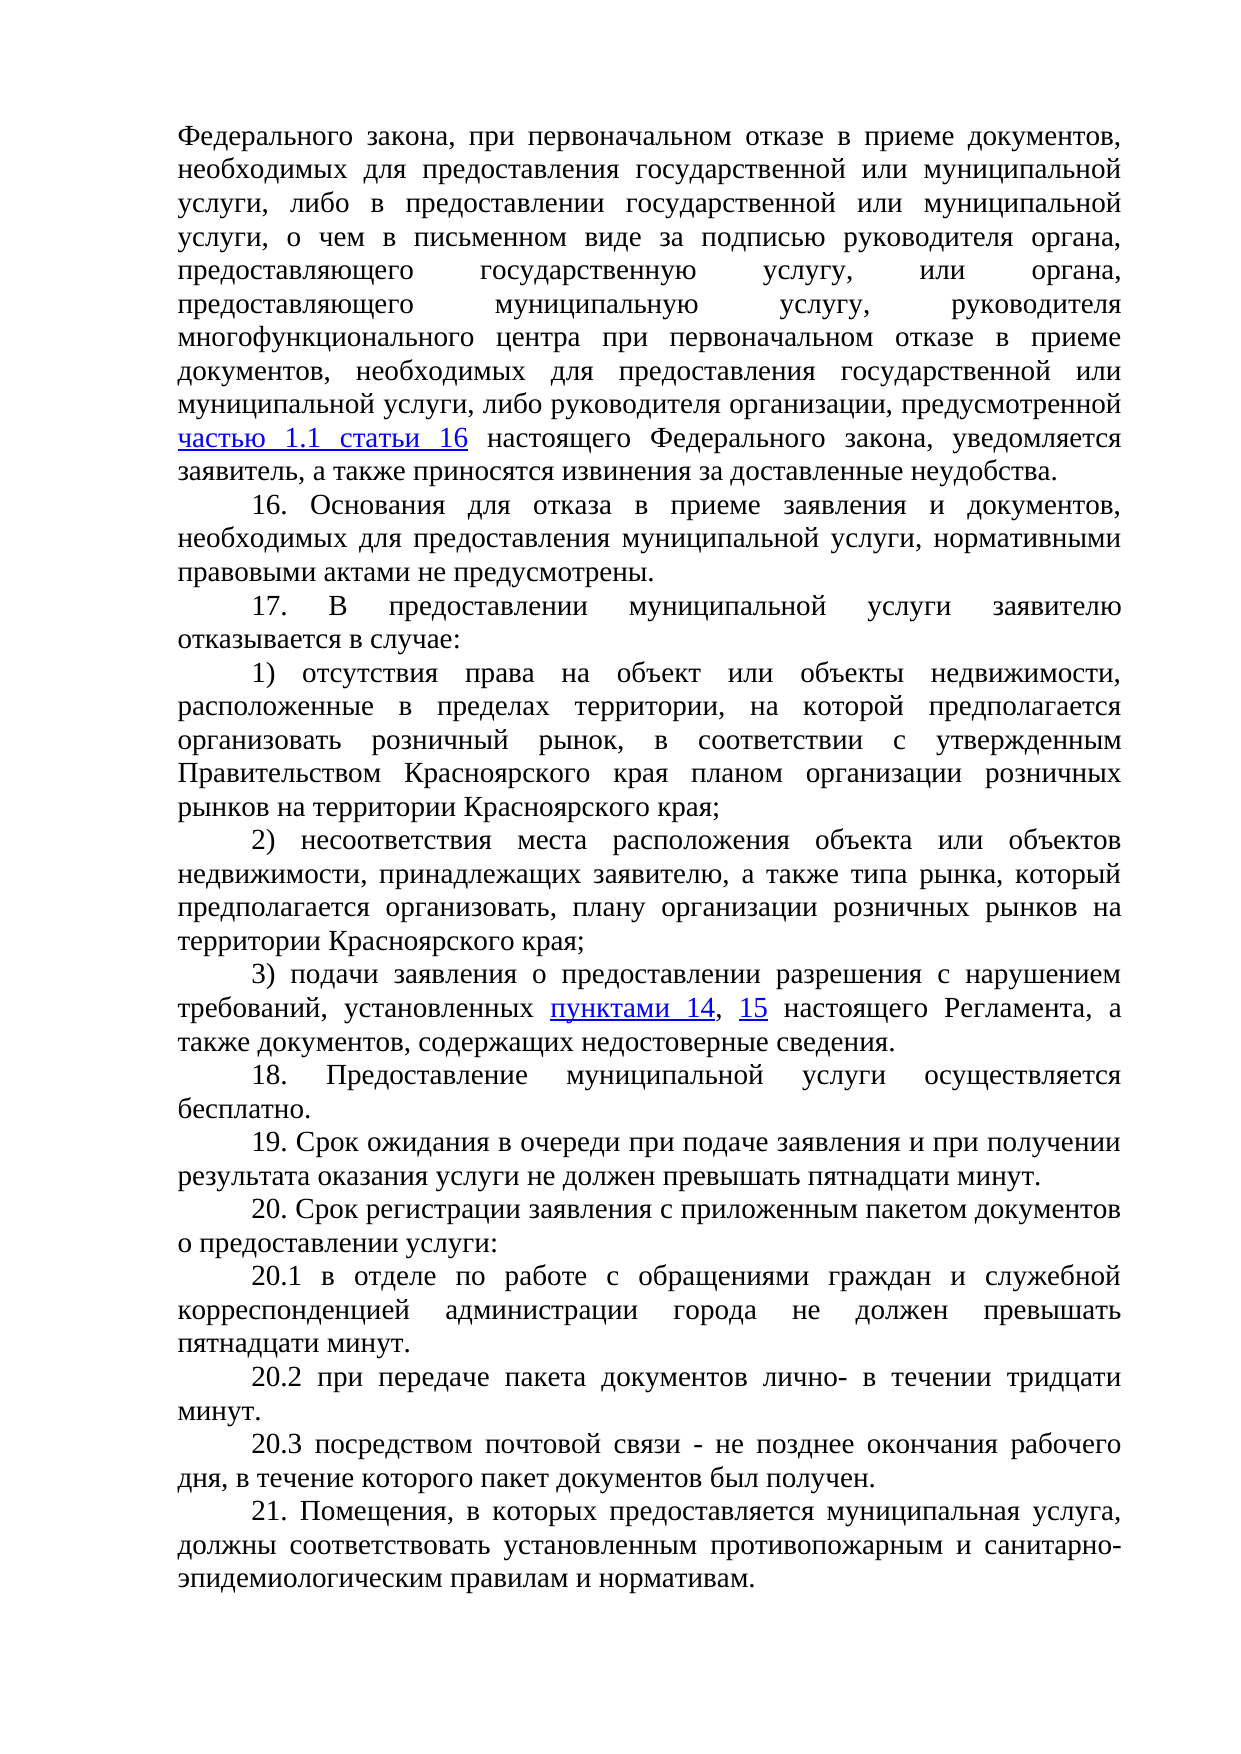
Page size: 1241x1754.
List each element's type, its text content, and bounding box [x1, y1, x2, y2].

text 17. В предоставлении муниципальной услуги заявителю отказывается в случае: [177, 588, 1122, 655]
text 20.1 в отделе по работе с обращениями граждан и служебной корреспонденцией администрации города не должен превышать пятнадцати минут. [177, 1258, 1122, 1359]
text 20. Срок регистрации заявления с приложенным пакетом документов о предоставлении услуги: [177, 1191, 1122, 1258]
text 21. Помещения, в которых предоставляется муниципальная услуга, должны соответствовать установленным противопожарным и санитарно-эпидемиологическим правилам и нормативам. [177, 1493, 1122, 1594]
text 18. Предоставление муниципальной услуги осуществляется бесплатно. [177, 1057, 1122, 1124]
text 16. Основания для отказа в приеме заявления и документов, необходимых для предоставления муниципальной услуги, нормативными правовыми актами не предусмотрены. [177, 487, 1122, 588]
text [177, 118, 1122, 487]
text 20.2 при передаче пакета документов лично- в течении тридцати минут. [177, 1359, 1122, 1426]
text 2) несоответствия места расположения объекта или объектов недвижимости, принадлежащих заявителю, а также типа рынка, который предполагается организовать, плану организации розничных рынков на территории Красноярского края; [177, 822, 1122, 957]
text 20.3 посредством почтовой связи - не позднее окончания рабочего дня, в течение которого пакет документов был получен. [177, 1426, 1122, 1493]
text 3) подачи заявления о предоставлении разрешения с нарушением требований, установленных пунктами 14, 15 настоящего Регламента, а также документов, содержащих недостоверные сведения. [177, 957, 1122, 1057]
text 19. Срок ожидания в очереди при подаче заявления и при получении результата оказания услуги не должен превышать пятнадцати минут. [177, 1124, 1122, 1191]
text 1) отсутствия права на объект или объекты недвижимости, расположенные в пределах территории, на которой предполагается организовать розничный рынок, в соответствии с утвержденным Правительством Красноярского края планом организации розничных рынков на территории Красноярского края; [177, 655, 1122, 822]
